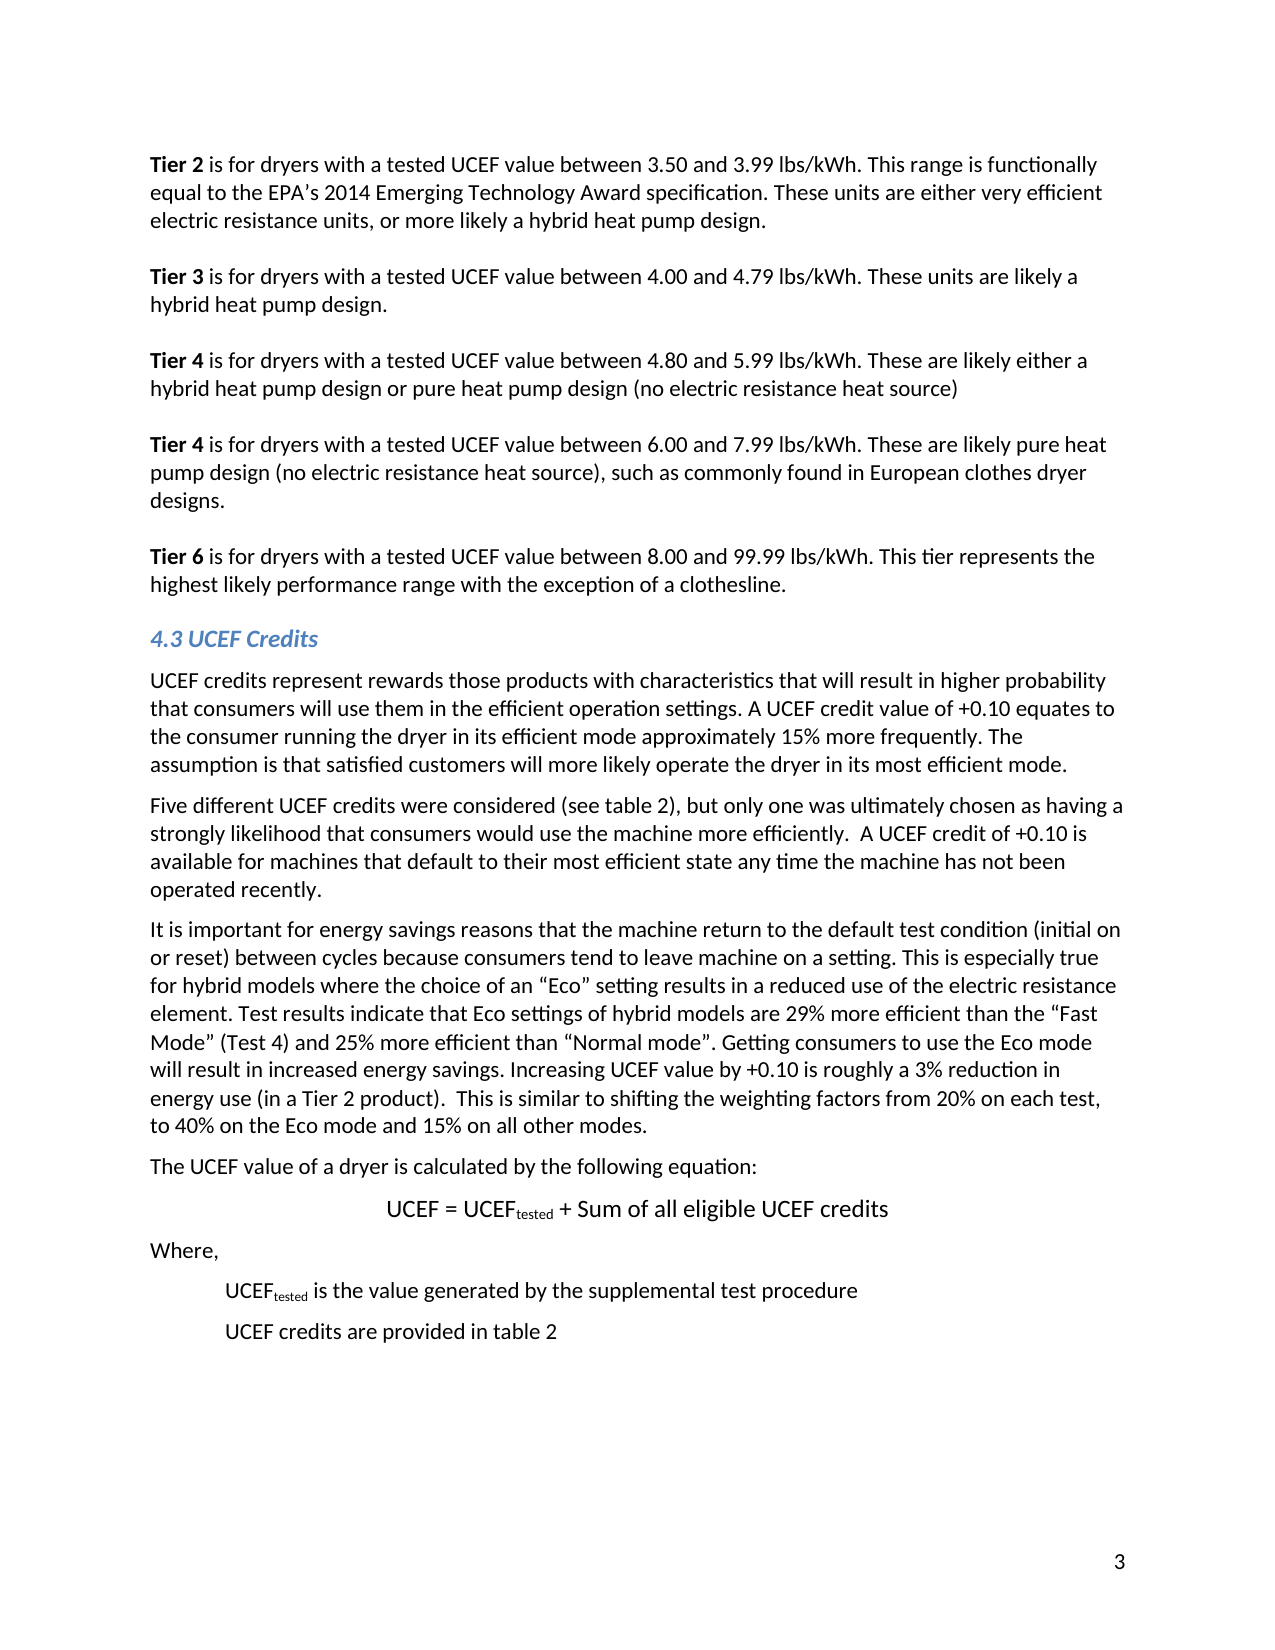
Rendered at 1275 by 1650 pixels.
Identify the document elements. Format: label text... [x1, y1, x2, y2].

text Where, [150, 1236, 1125, 1264]
text UCEFtested is the value generated by the supplemental test procedure [225, 1276, 1125, 1304]
text Tier 2 is for dryers with a tested UCEF value between 3.50 and 3.99 lbs/kWh. This range is functionally equal to the EPA’s 2014 Emerging Technology Award specification. These units are either very efficient electric resistance units, or more likely a hybrid heat pump design. [150, 150, 1125, 234]
text Tier 4 is for dryers with a tested UCEF value between 4.80 and 5.99 lbs/kWh. These are likely either a hybrid heat pump design or pure heat pump design (no electric resistance heat source) [150, 346, 1125, 402]
text Tier 4 is for dryers with a tested UCEF value between 6.00 and 7.99 lbs/kWh. These are likely pure heat pump design (no electric resistance heat source), such as commonly found in European clothes dryer designs. [150, 430, 1125, 514]
subtitle 4.3 UCEF Credits [150, 623, 1125, 654]
text UCEF = UCEFtested + Sum of all eligible UCEF credits [150, 1193, 1125, 1223]
text Tier 3 is for dryers with a tested UCEF value between 4.00 and 4.79 lbs/kWh. These units are likely a hybrid heat pump design. [150, 262, 1125, 318]
text Five different UCEF credits were considered (see table 2), but only one was ultimately chosen as having a strongly likelihood that consumers would use the machine more efficiently. A UCEF credit of +0.10 is available for machines that default to their most efficient state any time the machine has not been operated recently. [150, 791, 1125, 903]
text UCEF credits are provided in table 2 [225, 1317, 1125, 1345]
text UCEF credits represent rewards those products with characteristics that will result in higher probability that consumers will use them in the efficient operation settings. A UCEF credit value of +0.10 equates to the consumer running the dryer in its efficient mode approximately 15% more frequently. The assumption is that satisfied customers will more likely operate the dryer in its most efficient mode. [150, 666, 1125, 778]
text Tier 6 is for dryers with a tested UCEF value between 8.00 and 99.99 lbs/kWh. This tier represents the highest likely performance range with the exception of a clothesline. [150, 542, 1125, 598]
text The UCEF value of a dryer is calculated by the following equation: [150, 1152, 1125, 1180]
text It is important for energy savings reasons that the machine return to the default test condition (initial on or reset) between cycles because consumers tend to leave machine on a setting. This is especially true for hybrid models where the choice of an “Eco” setting results in a reduced use of the electric resistance element. Test results indicate that Eco settings of hybrid models are 29% more efficient than the “Fast Mode” (Test 4) and 25% more efficient than “Normal mode”. Getting consumers to use the Eco mode will result in increased energy savings. Increasing UCEF value by +0.10 is roughly a 3% reduction in energy use (in a Tier 2 product). This is similar to shifting the weighting factors from 20% on each test, to 40% on the Eco mode and 15% on all other modes. [150, 916, 1125, 1140]
